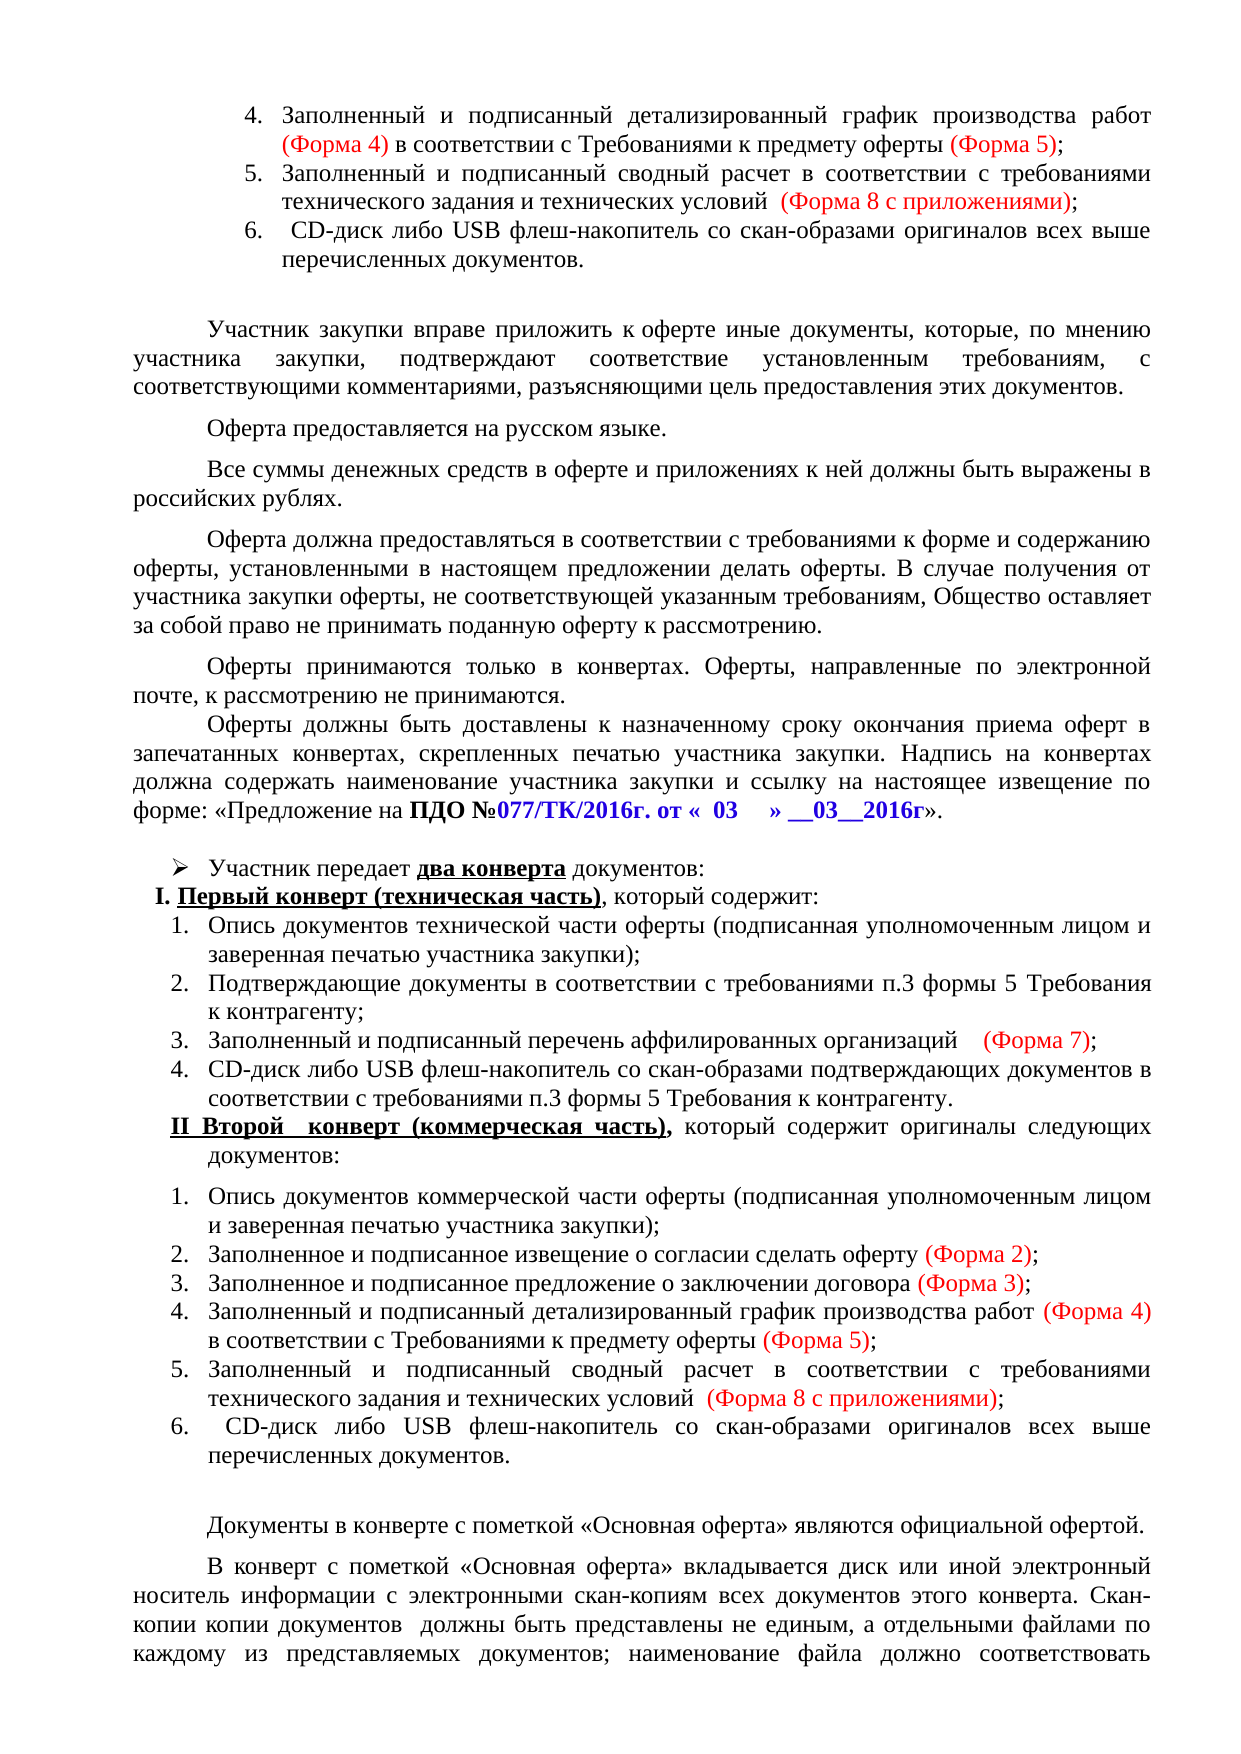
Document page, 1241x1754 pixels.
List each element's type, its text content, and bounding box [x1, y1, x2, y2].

list Первый конверт (техническая часть), который содержит: [170, 881, 1152, 910]
text II Второй конверт (коммерческая часть), который содержит оригиналы следующих документов: [170, 1111, 1152, 1169]
text Участник закупки вправе приложить к оферте иные документы, которые, по мнению участника закупки, подтверждают соответствие установленным требованиям, с соответствующими комментариями, разъясняющими цель предоставления этих документов. [133, 314, 1152, 400]
text Оферты должны быть доставлены к назначенному сроку окончания приема оферт в запечатанных конвертах, скрепленных печатью участника закупки. Надпись на конвертах должна содержать наименование участника закупки и ссылку на настоящее извещение по форме: «Предложение на ПДО №077/ТК/2016г. от « 03 » __03__2016г». [133, 709, 1152, 824]
text Документы в конверте с пометкой «Основная оферта» являются официальной офертой. [133, 1510, 1152, 1539]
list Заполненный и подписанный детализированный график производства работ (Форма 4) в соответствии с Требованиями к предмету оферты (Форма 5); [244, 100, 1152, 158]
list Заполненный и подписанный сводный расчет в соответствии с требованиями технического задания и технических условий (Форма 8 с приложениями); [170, 1354, 1152, 1411]
list Участник передает два конверта документов: [170, 853, 1152, 881]
list Заполненное и подписанное предложение о заключении договора (Форма 3); [170, 1268, 1152, 1296]
list Подтверждающие документы в соответствии с требованиями п.3 формы 5 Требования к контрагенту; [170, 968, 1152, 1025]
list CD-диск либо USB флеш-накопитель со скан-образами подтверждающих документов в соответствии с требованиями п.3 формы 5 Требования к контрагенту. [170, 1054, 1152, 1111]
list Заполненное и подписанное извещение о согласии сделать оферту (Форма 2); [170, 1239, 1152, 1268]
list Опись документов технической части оферты (подписанная уполномоченным лицом и заверенная печатью участника закупки); [170, 910, 1152, 968]
text Оферта должна предоставляться в соответствии с требованиями к форме и содержанию оферты, установленными в настоящем предложении делать оферты. В случае получения от участника закупки оферты, не соответствующей указанным требованиям, Общество оставляет за собой право не принимать поданную оферту к рассмотрению. [133, 524, 1152, 639]
text Все суммы денежных средств в оферте и приложениях к ней должны быть выражены в российских рублях. [133, 454, 1152, 511]
list Заполненный и подписанный перечень аффилированных организаций (Форма 7); [170, 1025, 1152, 1054]
text Оферты принимаются только в конвертах. Оферты, направленные по электронной почте, к рассмотрению не принимаются. [133, 651, 1152, 709]
list CD-диск либо USB флеш-накопитель со скан-образами оригиналов всех выше перечисленных документов. [170, 1411, 1152, 1469]
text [133, 1551, 1152, 1666]
list Заполненный и подписанный детализированный график производства работ (Форма 4) в соответствии с Требованиями к предмету оферты (Форма 5); [170, 1296, 1152, 1354]
text Оферта предоставляется на русском языке. [133, 413, 1152, 441]
list Заполненный и подписанный сводный расчет в соответствии с требованиями технического задания и технических условий (Форма 8 с приложениями); [244, 158, 1152, 215]
list CD-диск либо USB флеш-накопитель со скан-образами оригиналов всех выше перечисленных документов. [244, 215, 1152, 273]
list Опись документов коммерческой части оферты (подписанная уполномоченным лицом и заверенная печатью участника закупки); [170, 1181, 1152, 1239]
